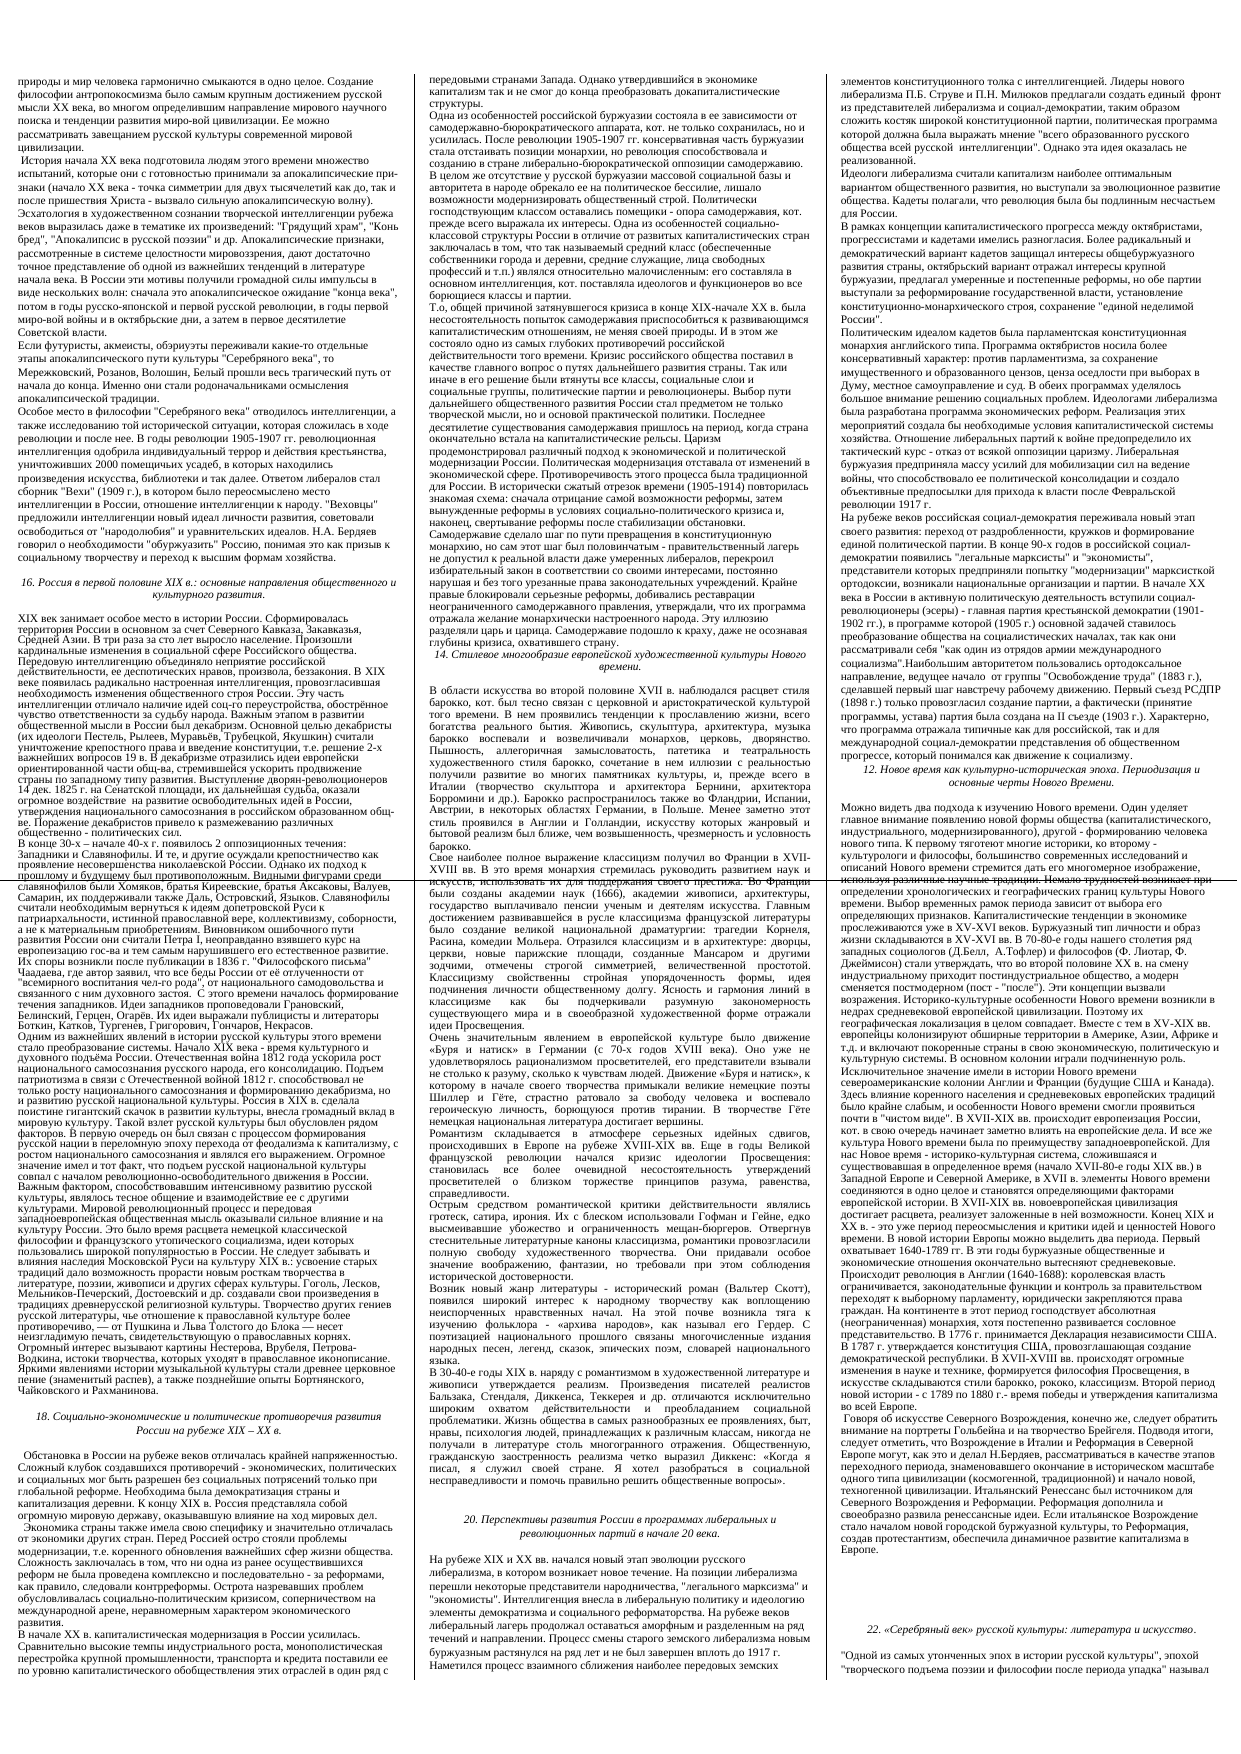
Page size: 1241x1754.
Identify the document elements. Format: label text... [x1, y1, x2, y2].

text Т.о, общей причиной затянувшегося кризиса в конце XIX-начале XX в. была несостоятельность попыток самодержавия приспособиться к развивающимся капиталистическим отношениям, не меняя своей природы. И в этом же состояло одно из самых глубоких противоречий российской действительности того времени. Кризис российского общества поставил в качестве главного вопрос о путях дальнейшего развития страны. Так или иначе в его решение были втянуты все классы, социальные слои и социальные группы, политические партии и революционеры. Выбор пути дальнейшего общественного развития России стал предметом не только творческой мысли, но и основой практической политики. Последнее десятилетие существования самодержавия пришлось на период, когда страна окончательно встала на капиталистические рельсы. Царизм продемонстрировал различный подход к экономической и политической модернизации России. Политическая модернизация отставала от изменений в экономической сфере. Противоречивость этого процесса была традиционной для России. В исторически сжатый отрезок времени (1905-1914) повторилась знакомая схема: сначала отрицание самой возможности реформы, затем вынужденные реформы в условиях социально-политического кризиса и, наконец, свертывание реформы после стабилизации обстановки. Самодержавие сделало шаг по пути превращения в конституционную монархию, но сам этот шаг был половинчатым - правительственный лагерь не допустил к реальной власти даже умеренных либералов, перекроил избирательный закон в соответствии со своими интересами, постоянно нарушая и без того урезанные права законодательных учреждений. Крайне правые блокировали серьезные реформы, добивались реставрации неограниченного самодержавного правления, утверждали, что их программа отражала желание монархически настроенного народа. Эту иллюзию разделяли царь и царица. Самодержавие подошло к краху, даже не осознавая глубины кризиса, охватившего страну. [429, 302, 811, 649]
text 20. Перспективы развития России в программах либеральных и революционных партий в начале 20 века. [429, 1513, 811, 1539]
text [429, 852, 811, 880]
text 14. Стилевое многообразие европейской художественной культуры Нового времени. [429, 649, 811, 673]
text 16. Россия в первой половине XIX в.: основные направления общественного и культурного развития. [18, 577, 399, 601]
text В 30-40-е годы XIX в. наряду с романтизмом в художественной литературе и живописи утверждается реализм. Произведения писателей реалистов Бальзака, Стендаля, Диккенса, Теккерея и др. отличаются исключительно широким охватом действительности и преобладанием социальной проблематики. Жизнь общества в самых разнообразных ее проявлениях, быт, нравы, психология людей, принадлежащих к различным классам, никогда не получали в литературе столь многогранного отражения. Общественную, гражданскую заостренность реализма четко выразил Диккенс: «Когда я писал, я служил своей стране. Я хотел разобраться в социальной несправедливости и помочь правильно решить общественные вопросы». [429, 1367, 811, 1487]
text 18. Социально-экономические и политические противоречия развития России на рубеже XIX – XX в. [18, 1410, 399, 1437]
text Возник новый жанр литературы - исторический роман (Вальтер Скотт), появился широкий интерес к народному творчеству как воплощению неиспорченных нравственных начал. На этой почве возникла тяга к изучению фольклора - «архива народов», как называл его Гердер. С поэтизацией национального прошлого связаны многочисленные издания народных песен, легенд, сказок, эпических поэм, словарей национального языка. [429, 1283, 811, 1367]
text Идеологи либерализма считали капитализм наиболее оптимальным вариантом общественного развития, но выступали за эволюционное развитие общества. Кадеты полагали, что революция была бы подлинным несчастьем для России. [841, 167, 1222, 220]
text Свое наиболее полное выражение классицизм получил во Франции в XVII-XVIII вв. В это время монархия стремилась руководить развитием наук и искусств, использовать их для поддержания своего престижа. Во Франции были созданы академии наук (1666), академии живописи, архитектуры, государство выплачивало пенсии ученым и деятелям искусства. Главным достижением развивавшейся в русле классицизма французской литературы было создание великой национальной драматургии: трагедии Корнеля, Расина, комедии Мольера. Отразился классицизм и в архитектуре: дворцы, церкви, новые парижские площади, созданные Мансаром и другими зодчими, отмечены строгой симметрией, величественной простотой. Классицизму свойственны стройная упорядоченность формы, идея подчинения личности общественному долгу. Ясность и гармония линий в классицизме как бы подчеркивали разумную закономерность существующего мира и в своеобразной художественной форме отражали идеи Просвещения. [429, 881, 811, 1032]
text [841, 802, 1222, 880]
text На рубеже веков российская социал-демократия переживала новый этап своего развития: переход от раздробленности, кружков и формирование единой политической партии. В конце 90-х годов в российской социал-демократии появились "легальные марксисты" и "экономисты", представители которых предприняли попытку "модернизации" марксисткой ортодоксии, возникали национальные организации и партии. В начале ХХ века в России в активную политическую деятельность вступили социал-революционеры (эсеры) - главная партия крестьянской демократии (1901-1902 гг.), в программе которой (1905 г.) основной задачей ставилось преобразование общества на социалистических началах, так как они рассматривали себя "как один из отрядов армии международного социализма".Наибольшим авторитетом пользовались ортодоксальное направление, ведущее начало от группы "Освобождение труда" (1883 г.), сделавшей первый шаг навстречу рабочему движению. Первый съезд РСДПР (1898 г.) только провозгласил создание партии, а фактически (принятие программы, устава) партия была создана на II съезде (1903 г.). Характерно, что программа отражала типичные как для российской, так и для международной социал-демократии представления об общественном прогрессе, который понимался как движение к социализму. [841, 511, 1222, 762]
text Особое место в философии "Серебряного века" отводилось интеллигенции, а также исследованию той исторической ситуации, которая сложилась в ходе революции и после нее. В годы революции 1905-1907 гг. революционная интеллигенция одобрила индивидуальный террор и действия крестьянства, уничтоживших 2000 помещичьих усадеб, в которых находились произведения искусства, библиотеки и так далее. Ответом либералов стал сборник "Вехи" (1909 г.), в котором было переосмыслено место интеллигенции в России, отношение интеллигенции к народу. "Веховцы" предложили интеллигенции новый идеал личности развития, советовали освободиться от "народолюбия" и уравнительских идеалов. Н.А. Бердяев говорил о необходимости "обуржуазить" Россию, понимая это как призыв к социальному творчеству и переход к высшим формам хозяйства. [18, 405, 399, 564]
text Важным фактором, способствовавшим интенсивному развитию русской культуры, являлось тесное общение и взаимодействие ее с другими культурами. Мировой революционный процесс и передовая западноевропейская общественная мысль оказывали сильное влияние и на культуру России. Это было время расцвета немецкой классической философии и французского утопического социализма, идеи которых пользовались широкой популярностью в России. Не следует забывать и влияния наследия Московской Руси на культуру XIX в.: усвоение старых традиций дало возможность прорасти новым росткам творчества в литературе, поэзии, живописи и других сферах культуры. Гоголь, Лесков, Мельников-Печерский, Достоевский и др. создавали свои произведения в традициях древнерусской религиозной культуры. Творчество других гениев русской литературы, чье отношение к православной культуре более противоречиво, — от Пушкина и Льва Толстого до Блока — несет неизгладимую печать, свидетельствующую о православных корнях. Огромный интерес вызывают картины Нестерова, Врубеля, Петрова-Водкина, истоки творчества, которых уходят в православное иконописание. Яркими явлениями истории музыкальной культуры стали древнее церковное пение (знаменитый распев), а также позднейшие опыты Бортнянского, Чайковского и Рахманинова. [18, 1182, 399, 1397]
text Если футуристы, акмеисты, обэриуэты переживали какие-то отдельные этапы апокалипсического пути культуры "Серебряного века", то Мережковский, Розанов, Волошин, Белый прошли весь трагический путь от начала до конца. Именно они стали родоначальниками осмысления апокалипсической традиции. [18, 339, 399, 405]
text 22. «Серебряный век» русской культуры: литература и искусство. [841, 1623, 1222, 1636]
text Романтизм складывается в атмосфере серьезных идейных сдвигов, происходивших в Европе на рубеже XVIII-XIX вв. Еще в годы Великой французской революции начался кризис идеологии Просвещения: становилась все более очевидной несостоятельность утверждений просветителей о близком торжестве принципов разума, равенства, справедливости. [429, 1128, 811, 1199]
text В рамках концепции капиталистического прогресса между октябристами, прогрессистами и кадетами имелись разногласия. Более радикальный и демократический вариант кадетов защищал интересы общебуржуазного развития страны, октябрьский вариант отражал интересы крупной буржуазии, предлагал умеренные и постепенные реформы, но обе партии выступали за реформирование государственной власти, установление конституционно-монархического строя, сохранение "единой неделимой России". [841, 220, 1222, 326]
text Одна из особенностей российской буржуазии состояла в ее зависимости от самодержавно-бюрократического аппарата, кот. не только сохранилась, но и усилилась. После революции 1905-1907 гг. консервативная часть буржуазии стала отстаивать позиции монархии, но революция способствовала и созданию в стране либерально-бюрократической оппозиции самодержавию. В целом же отсутствие у русской буржуазии массовой социальной базы и авторитета в народе обрекало ее на политическое бессилие, лишало возможности модернизировать общественный строй. Политически господствующим классом оставались помещики - опора самодержавия, кот. прежде всего выражала их интересы. Одна из особенностей социально-классовой структуры России в отличие от развитых капиталистических стран заключалась в том, что так называемый средний класс (обеспеченные собственники города и деревни, средние служащие, лица свободных профессий и т.п.) являлся относительно малочисленным: его составляла в основном интеллигенция, кот. поставляла идеологов и функционеров во все борющиеся классы и партии. [429, 110, 811, 302]
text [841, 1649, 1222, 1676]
text Очень значительным явлением в европейской культуре было движение «Буря и натиск» в Германии (с 70-х годов XVIII века). Оно уже не удовлетворялось рационализмом просветителей, его представители взывали не столько к разуму, сколько к чувствам людей. Движение «Буря и натиск», к которому в начале своего творчества примыкали великие немецкие поэты Шиллер и Гёте, страстно ратовало за свободу человека и воспевало героическую личность, борющуюся против тирании. В творчестве Гёте немецкая национальная литература достигает вершины. [429, 1032, 811, 1128]
text Эсхатология в художественном сознании творческой интеллигенции рубежа веков выразилась даже в тематике их произведений: "Грядущий храм", "Конь бред", "Апокалипсис в русской поэзии" и др. Апокалипсические признаки, рассмотренные в системе целостности мировоззрения, дают достаточно точное представление об одной из важнейших тенденций в литературе начала века. В России эти мотивы получили громадной силы импульсы в виде нескольких волн: сначала это апокалипсическое ожидание "конца века", потом в годы русско-японской и первой русской революции, в годы первой миро-вой войны и в октябрьские дни, а затем в первое десятилетие Советской власти. [18, 207, 399, 339]
text Политическим идеалом кадетов была парламентская конституционная монархия английского типа. Программа октябристов носила более консервативный характер: против парламентизма, за сохранение имущественного и образованного цензов, ценза оседлости при выборах в Думу, местное самоуправление и суд. В обеих программах уделялось большое внимание решению социальных проблем. Идеологами либерализма была разработана программа экономических реформ. Реализация этих мероприятий создала бы необходимые условия капиталистической системы хозяйства. Отношение либеральных партий к войне предопределило их тактический курс - отказ от всякой оппозиции царизму. Либеральная буржуазия предприняла массу усилий для мобилизации сил на ведение войны, что способствовало ее политической консолидации и создало объективные предпосылки для прихода к власти после Февральской революции 1917 г. [841, 326, 1222, 511]
text Обстановка в России на рубеже веков отличалась крайней напряженностью. Сложный клубок создавшихся противоречий - экономических, политических и социальных мог быть разрешен без социальных потрясений только при глобальной реформе. Необходима была демократизация страны и капитализация деревни. К концу XIX в. Россия представляла собой огромную мировую державу, оказывавшую влияние на ход мировых дел. [18, 1450, 399, 1522]
text Острым средством романтической критики действительности являлись гротеск, сатира, ирония. Их с блеском использовали Гофман и Гейне, едко высмеивавшие убожество и ограниченность мещан-бюргеров. Отвергнув стеснительные литературные каноны классицизма, романтики провозгласили полную свободу художественного творчества. Они придавали особое значение воображению, фантазии, но требовали при этом соблюдения исторической достоверности. [429, 1199, 811, 1283]
text Передовую интеллигенцию объединяло неприятие российской действительности, ее деспотических нравов, произвола, беззакония. В XIX веке появилась радикально настроенная интеллигенция, провозгласившая необходимость изменения общественного строя России. Эту часть интеллигенции отличало наличие идей соц-го переустройства, обострённое чувство ответственности за судьбу народа. Важным этапом в развитии общественной мысли в России был декабризм. Основной целью декабристы (их идеологи Пестель, Рылеев, Муравьёв, Трубецкой, Якушкин) считали уничтожение крепостного права и введение конституции, т.е. решение 2-х важнейших вопросов 19 в. В декабризме отразились идеи европейски ориентированной части общ-ва, стремившейся ускорить продвижение страны по западному типу развития. Выступление дворян-революционеров 14 дек. 1825 г. на Сенатской площади, их дальнейшая судьба, оказали огромное воздействие на развитие освободительных идей в России, утверждения национального самосознания в российском образованном общ-ве. Поражение декабристов привело к размежеванию различных общественно - политических сил. [18, 657, 399, 839]
text Экономика страны также имела свою специфику и значительно отличалась от экономики других стран. Перед Россией остро стояли проблемы модернизации, т.е. коренного обновления важнейших сфер жизни общества. Сложность заключалась в том, что ни одна из ранее осуществившихся реформ не была проведена комплексно и последовательно - за реформами, как правило, следовали контрреформы. Острота назревавших проблем обусловливалась социально-политическим кризисом, соперничеством на международной арене, неравномерным характером экономического развития. [18, 1522, 399, 1629]
text Говоря об искусстве Северного Возрождения, конечно же, следует обратить внимание на портреты Гольбейна и на творчество Брейгеля. Подводя итоги, следует отметить, что Возрождение в Италии и Реформация в Северной Европе могут, как это и делал Н.Бердяев, рассматриваться в качестве этапов переходного периода, знаменовавшего окончание в историческом масштабе одного типа цивилизации (космогенной, традиционной) и начало новой, техногенной цивилизации. Итальянский Ренессанс был источником для Северного Возрождения и Реформации. Реформация дополнила и своеобразно развила ренессансные идеи. Если итальянское Возрождение стало началом новой городской буржуазной культуры, то Реформация, создав протестантизм, обеспечила динамичное развитие капитализма в Европе. [841, 1413, 1222, 1556]
text В области искусства во второй половине XVII в. наблюдался расцвет стиля барокко, кот. был тесно связан с церковной и аристократической культурой того времени. В нем проявились тенденции к прославлению жизни, всего богатства реального бытия. Живопись, скульптура, архитектура, музыка барокко воспевали и возвеличивали монархов, церковь, дворянство. Пышность, аллегоричная замысловатость, патетика и театральность художественного стиля барокко, сочетание в нем иллюзии с реальностью получили развитие во многих памятниках культуры, и, прежде всего в Италии (творчество скульптора и архитектора Бернини, архитектора Борромини и др.). Барокко распространилось также во Фландрии, Испании, Австрии, в некоторых областях Германии, в Польше. Менее заметно этот стиль проявился в Англии и Голландии, искусству которых жанровый и бытовой реализм был ближе, чем возвышенность, чрезмерность и условность барокко. [429, 685, 811, 852]
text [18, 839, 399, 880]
text История начала ХХ века подготовила людям этого времени множество испытаний, которые они с готовностью принимали за апокалипсические при-знаки (начало ХХ века - точка симметрии для двух тысячелетий как до, так и после пришествия Христа - вызвало сильную апокалипсическую волну). [18, 154, 399, 207]
text 12. Новое время как культурно-историческая эпоха. Периодизация и основные черты Нового Времени. [841, 762, 1222, 789]
text XIX век занимает особое место в истории России. Сформировалась территория России в основном за счет Северного Кавказа, Закавказья, Средней Азии. В три раза за сто лет выросло население. Произошли кардинальные изменения в социальной сфере Российского общества. [18, 614, 399, 657]
text Можно видеть два подхода к изучению Нового времени. Один уделяет главное внимание появлению новой формы общества (капиталистического, индустриального, модернизированного), другой - формированию человека нового типа. К первому тяготеют многие историки, ко второму - культурологи и философы, большинство современных исследований и описаний Нового времени стремится дать его многомерное изображение, используя различные научные традиции. Немало трудностей возникает при определении хронологических и географических границ культуры Нового времени. Выбор временных рамок периода зависит от выбора его определяющих признаков. Капиталистические тенденции в экономике прослеживаются уже в XV-XVI веков. Буржуазный тип личности и образ жизни складываются в XV-XVI вв. В 70-80-е годы нашего столетия ряд западных социологов (Д.Белл, А.Тофлер) и философов (Ф. Лиотар, Ф. Джеймисон) стали утверждать, что во второй половине XX в. на смену индустриальному приходит постиндустриальное общество, а модерн сменяется постмодерном (пост - "после"). Эти концепции вызвали возражения. Историко-культурные особенности Нового времени возникли в недрах средневековой европейской цивилизации. Поэтому их географическая локализация в целом совпадает. Вместе с тем в XV-XIX вв. европейцы колонизируют обширные территории в Америке, Азии, Африке и т.д. и включают покоренные страны в свою экономическую, политическую и культурную системы. В основном колонии играли подчиненную роль. Исключительное значение имели в истории Нового времени североамериканские колонии Англии и Франции (будущие США и Канада). Здесь влияние коренного населения и средневековых европейских традиций было крайне слабым, и особенности Нового времени смогли проявиться почти в "чистом виде". В XVII-XIX вв. происходит европеизация России, кот. в свою очередь начинает заметно влиять на европейские дела. И все же культура Нового времени была по преимуществу западноевропейской. Для нас Новое время - историко-культурная система, сложившаяся и существовавшая в определенное время (начало XVII-80-е годы XIX вв.) в Западной Европе и Северной Америке, в XVII в. элементы Нового времени соединяются в одно целое и становятся определяющими факторами европейской истории. В XVII-XIX вв. новоевропейская цивилизация достигает расцвета, реализует заложенные в ней возможности. Конец XIX и XX в. - это уже период переосмысления и критики идей и ценностей Нового времени. В новой истории Европы можно выделить два периода. Первый охватывает 1640-1789 гг. В эти годы буржуазные общественные и экономические отношения окончательно вытесняют средневековые. Происходит революция в Англии (1640-1688): королевская власть ограничивается, законодательные функции и контроль за правительством переходят к выборному парламенту, юридически закрепляются права граждан. На континенте в этот период господствует абсолютная (неограниченная) монархия, хотя постепенно развивается сословное представительство. В 1776 г. принимается Декларация независимости США. В 1787 г. утверждается конституция США, провозглашающая создание демократической республики. В XVII-XVIII вв. происходят огромные изменения в науке и технике, формируется философия Просвещения, в искусстве складываются стили барокко, рококо, классицизм. Второй период новой истории - с 1789 по 1880 г.- время победы и утверждения капитализма во всей Европе. [841, 881, 1222, 1413]
